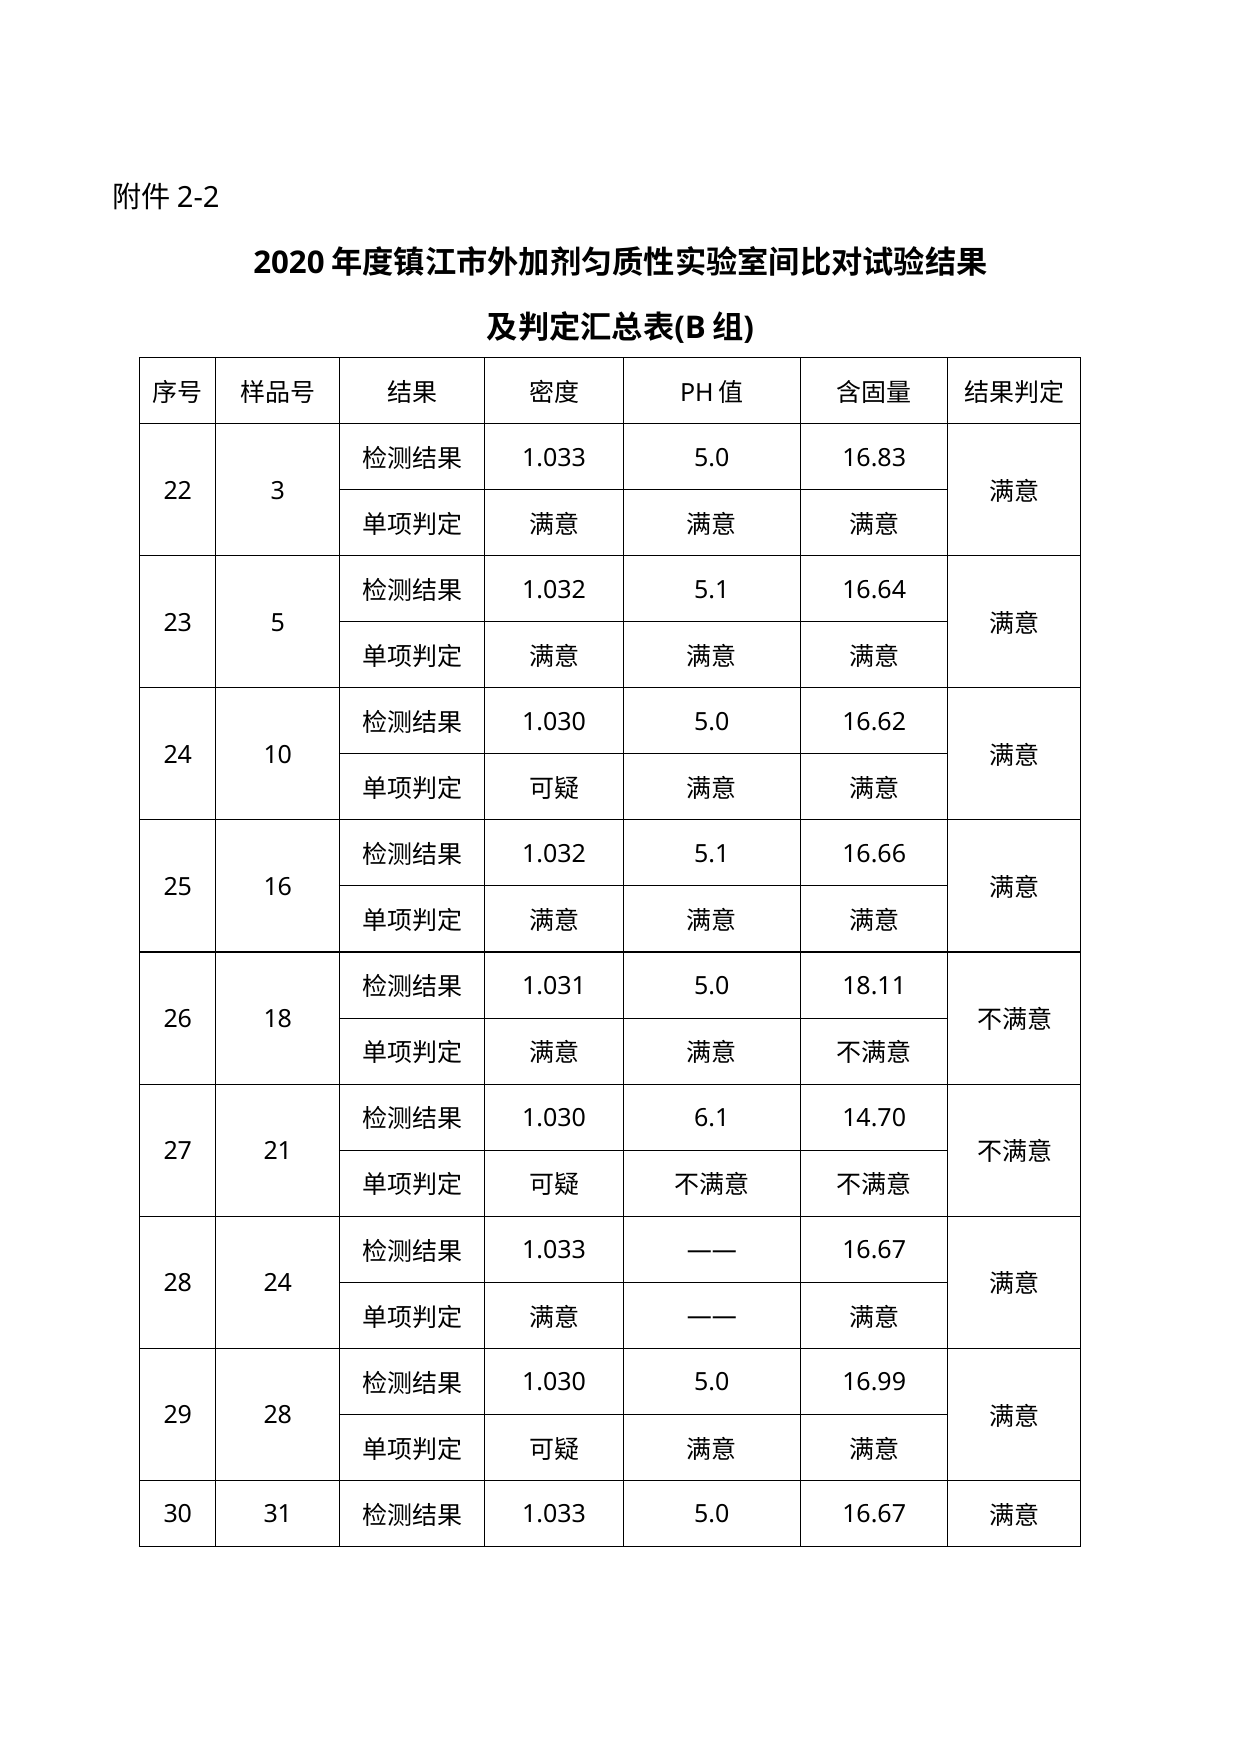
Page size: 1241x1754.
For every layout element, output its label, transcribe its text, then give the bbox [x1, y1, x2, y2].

table_cell 28 [216, 1349, 339, 1480]
table_cell 满意 [485, 490, 623, 555]
table_cell 26 [140, 953, 215, 1083]
table_cell 16.67 [801, 1217, 947, 1282]
table_cell 可疑 [485, 754, 623, 819]
table_cell 检测结果 [340, 953, 484, 1017]
table_cell 单项判定 [340, 1151, 484, 1216]
table_cell 单项判定 [340, 886, 484, 951]
table_cell 检测结果 [340, 688, 484, 753]
table_cell 16.62 [801, 688, 947, 753]
table_cell 满意 [624, 1019, 800, 1083]
table_cell 单项判定 [340, 1283, 484, 1348]
table_cell 不满意 [801, 1019, 947, 1083]
table_cell 满意 [948, 688, 1080, 819]
table_cell 不满意 [624, 1151, 800, 1216]
table_cell 30 [140, 1481, 215, 1546]
table_cell 不满意 [801, 1151, 947, 1216]
table_cell 满意 [948, 1349, 1080, 1480]
text 2020年度镇江市外加剂匀质性实验室间比对试验结果 [112, 227, 1128, 292]
table_cell 21 [216, 1085, 339, 1216]
table_cell 满意 [801, 754, 947, 819]
table_cell 检测结果 [340, 1217, 484, 1282]
table_header 结果 [340, 358, 484, 423]
table_cell 满意 [624, 490, 800, 555]
table_cell 检测结果 [340, 424, 484, 489]
table_cell 满意 [801, 1283, 947, 1348]
table_cell 14.70 [801, 1085, 947, 1149]
table_cell 1.032 [485, 820, 623, 885]
table_cell 1.032 [485, 556, 623, 621]
table_cell 满意 [801, 886, 947, 951]
table_cell 满意 [948, 1481, 1080, 1546]
table_cell 可疑 [485, 1151, 623, 1216]
table_header PH值 [624, 358, 800, 423]
table_cell 5 [216, 556, 339, 687]
table_cell 单项判定 [340, 754, 484, 819]
table_cell 23 [140, 556, 215, 687]
table_cell 22 [140, 424, 215, 555]
table_cell 31 [216, 1481, 339, 1546]
text 附件2-2 [112, 162, 1128, 227]
table_cell 1.030 [485, 1349, 623, 1414]
table_cell 满意 [801, 490, 947, 555]
table_cell 检测结果 [340, 820, 484, 885]
table_cell 16 [216, 820, 339, 951]
table_cell —— [624, 1283, 800, 1348]
table_cell 满意 [624, 754, 800, 819]
table_cell 单项判定 [340, 1019, 484, 1083]
table_cell 16.99 [801, 1349, 947, 1414]
table_cell 5.0 [624, 424, 800, 489]
table_cell 24 [140, 688, 215, 819]
table_cell 5.1 [624, 556, 800, 621]
table_cell 不满意 [948, 1085, 1080, 1216]
table_cell 检测结果 [340, 1481, 484, 1546]
table_cell 满意 [801, 622, 947, 687]
table_cell 16.67 [801, 1481, 947, 1546]
table_cell 满意 [624, 886, 800, 951]
table_cell 不满意 [948, 953, 1080, 1083]
table_cell 单项判定 [340, 622, 484, 687]
table_cell 满意 [801, 1415, 947, 1480]
table_header 含固量 [801, 358, 947, 423]
table_cell 满意 [948, 556, 1080, 687]
table_cell 满意 [485, 886, 623, 951]
table_cell 16.66 [801, 820, 947, 885]
table_cell 满意 [485, 622, 623, 687]
table_cell 6.1 [624, 1085, 800, 1149]
table_cell 检测结果 [340, 1085, 484, 1149]
table_cell 3 [216, 424, 339, 555]
table_header 密度 [485, 358, 623, 423]
table_cell 27 [140, 1085, 215, 1216]
table_cell 10 [216, 688, 339, 819]
table_cell 1.033 [485, 1481, 623, 1546]
table_cell 检测结果 [340, 556, 484, 621]
table_header 结果判定 [948, 358, 1080, 423]
table_cell 29 [140, 1349, 215, 1480]
table_cell 满意 [948, 424, 1080, 555]
table_cell 1.030 [485, 1085, 623, 1149]
table_cell 5.0 [624, 1349, 800, 1414]
table_cell 25 [140, 820, 215, 951]
table_cell 单项判定 [340, 490, 484, 555]
table_cell 5.0 [624, 1481, 800, 1546]
table_cell 24 [216, 1217, 339, 1348]
table_cell 满意 [624, 622, 800, 687]
table_cell 1.031 [485, 953, 623, 1017]
table_cell 满意 [948, 820, 1080, 951]
table_header 序号 [140, 358, 215, 423]
table_cell 检测结果 [340, 1349, 484, 1414]
table_cell 1.030 [485, 688, 623, 753]
table_cell 可疑 [485, 1415, 623, 1480]
table_cell 满意 [485, 1019, 623, 1083]
table_cell 16.64 [801, 556, 947, 621]
table_cell 16.83 [801, 424, 947, 489]
table_cell 1.033 [485, 424, 623, 489]
table_cell 18.11 [801, 953, 947, 1017]
table_header 样品号 [216, 358, 339, 423]
table_cell 28 [140, 1217, 215, 1348]
table_cell 5.1 [624, 820, 800, 885]
table_cell 5.0 [624, 953, 800, 1017]
table_cell 5.0 [624, 688, 800, 753]
text 及判定汇总表(B组) [112, 292, 1128, 357]
table_cell 1.033 [485, 1217, 623, 1282]
table_cell 18 [216, 953, 339, 1083]
table_cell 满意 [624, 1415, 800, 1480]
table_cell 满意 [948, 1217, 1080, 1348]
table_cell 单项判定 [340, 1415, 484, 1480]
table_cell —— [624, 1217, 800, 1282]
table_cell 满意 [485, 1283, 623, 1348]
